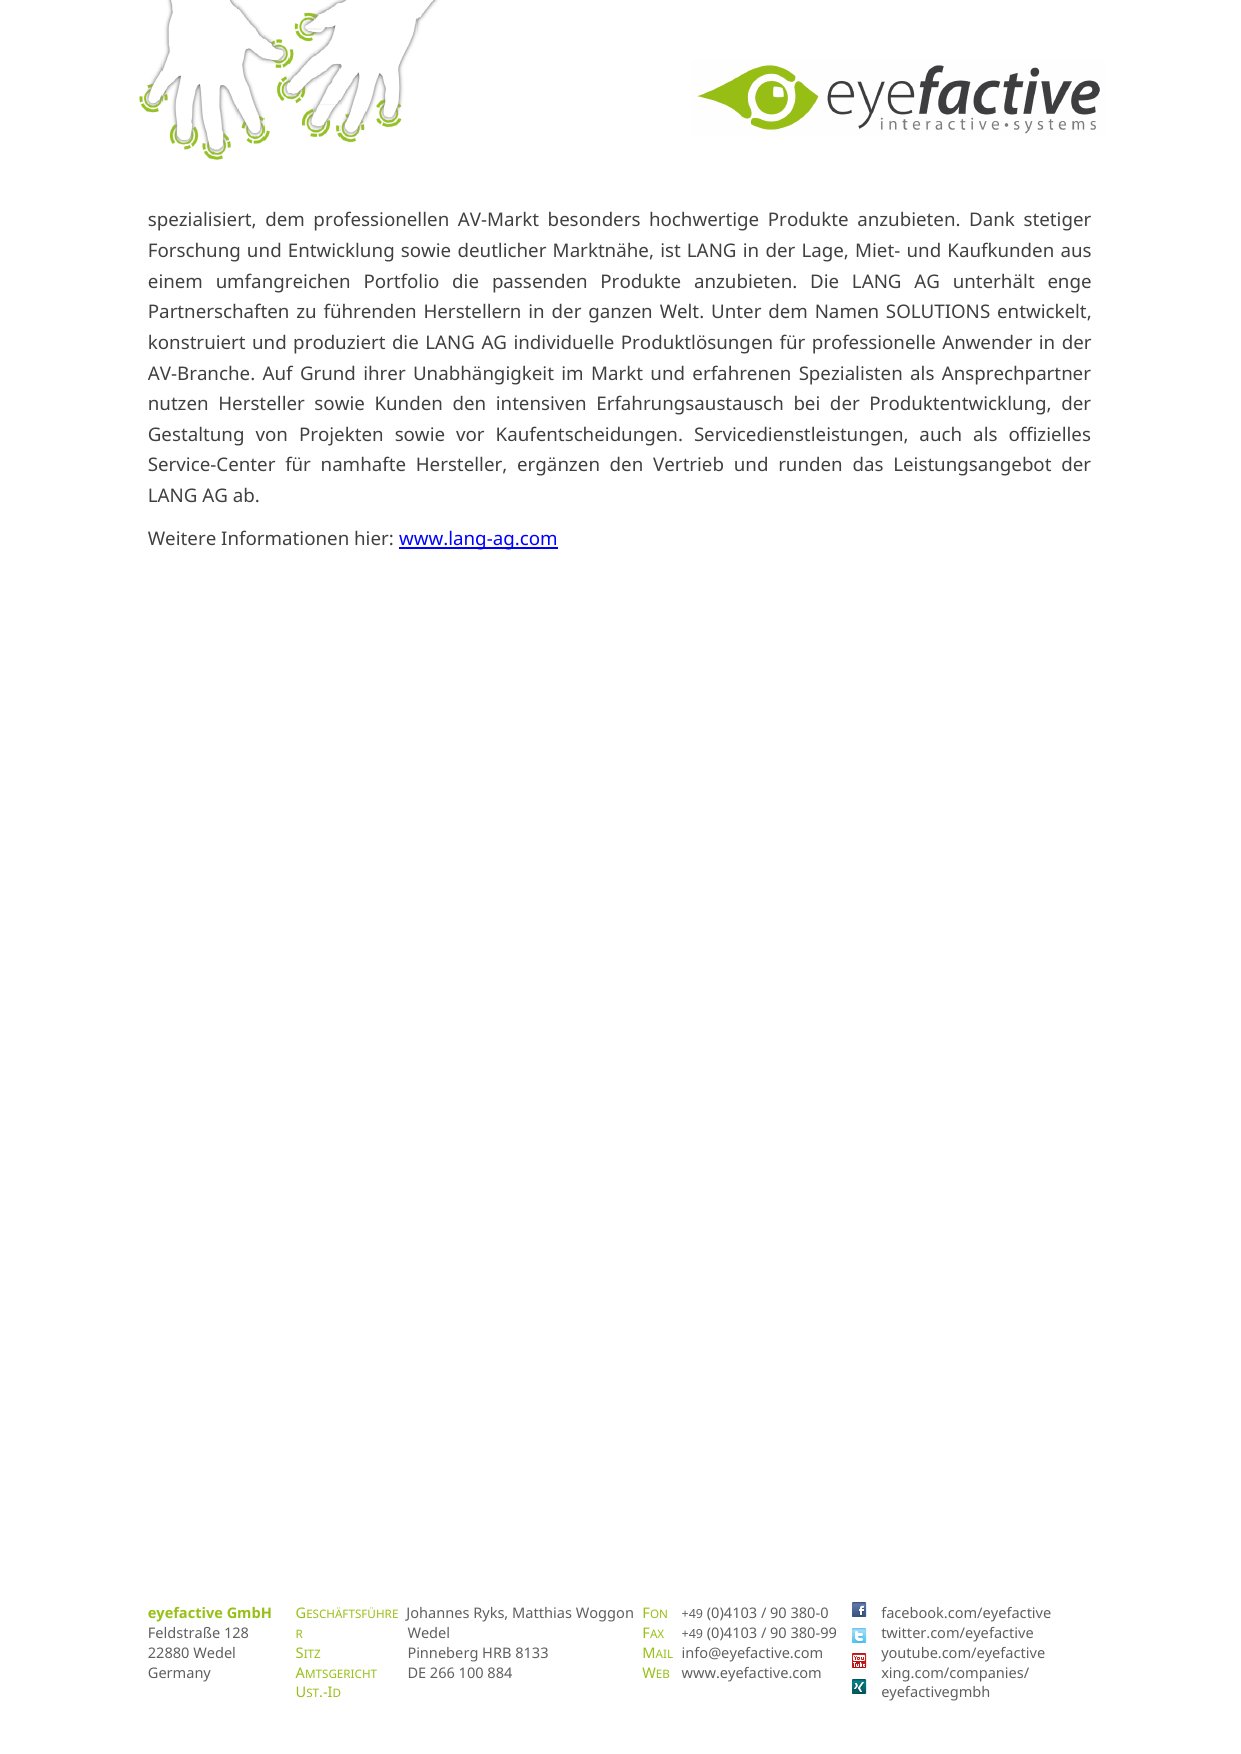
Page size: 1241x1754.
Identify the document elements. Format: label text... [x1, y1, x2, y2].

picture [852, 1628, 867, 1643]
text Weitere Informationen hier: www.lang-ag.com [148, 526, 1092, 551]
picture [691, 59, 1105, 137]
picture [137, 0, 443, 162]
picture [852, 1679, 867, 1694]
picture [852, 1602, 867, 1617]
picture [852, 1653, 867, 1668]
